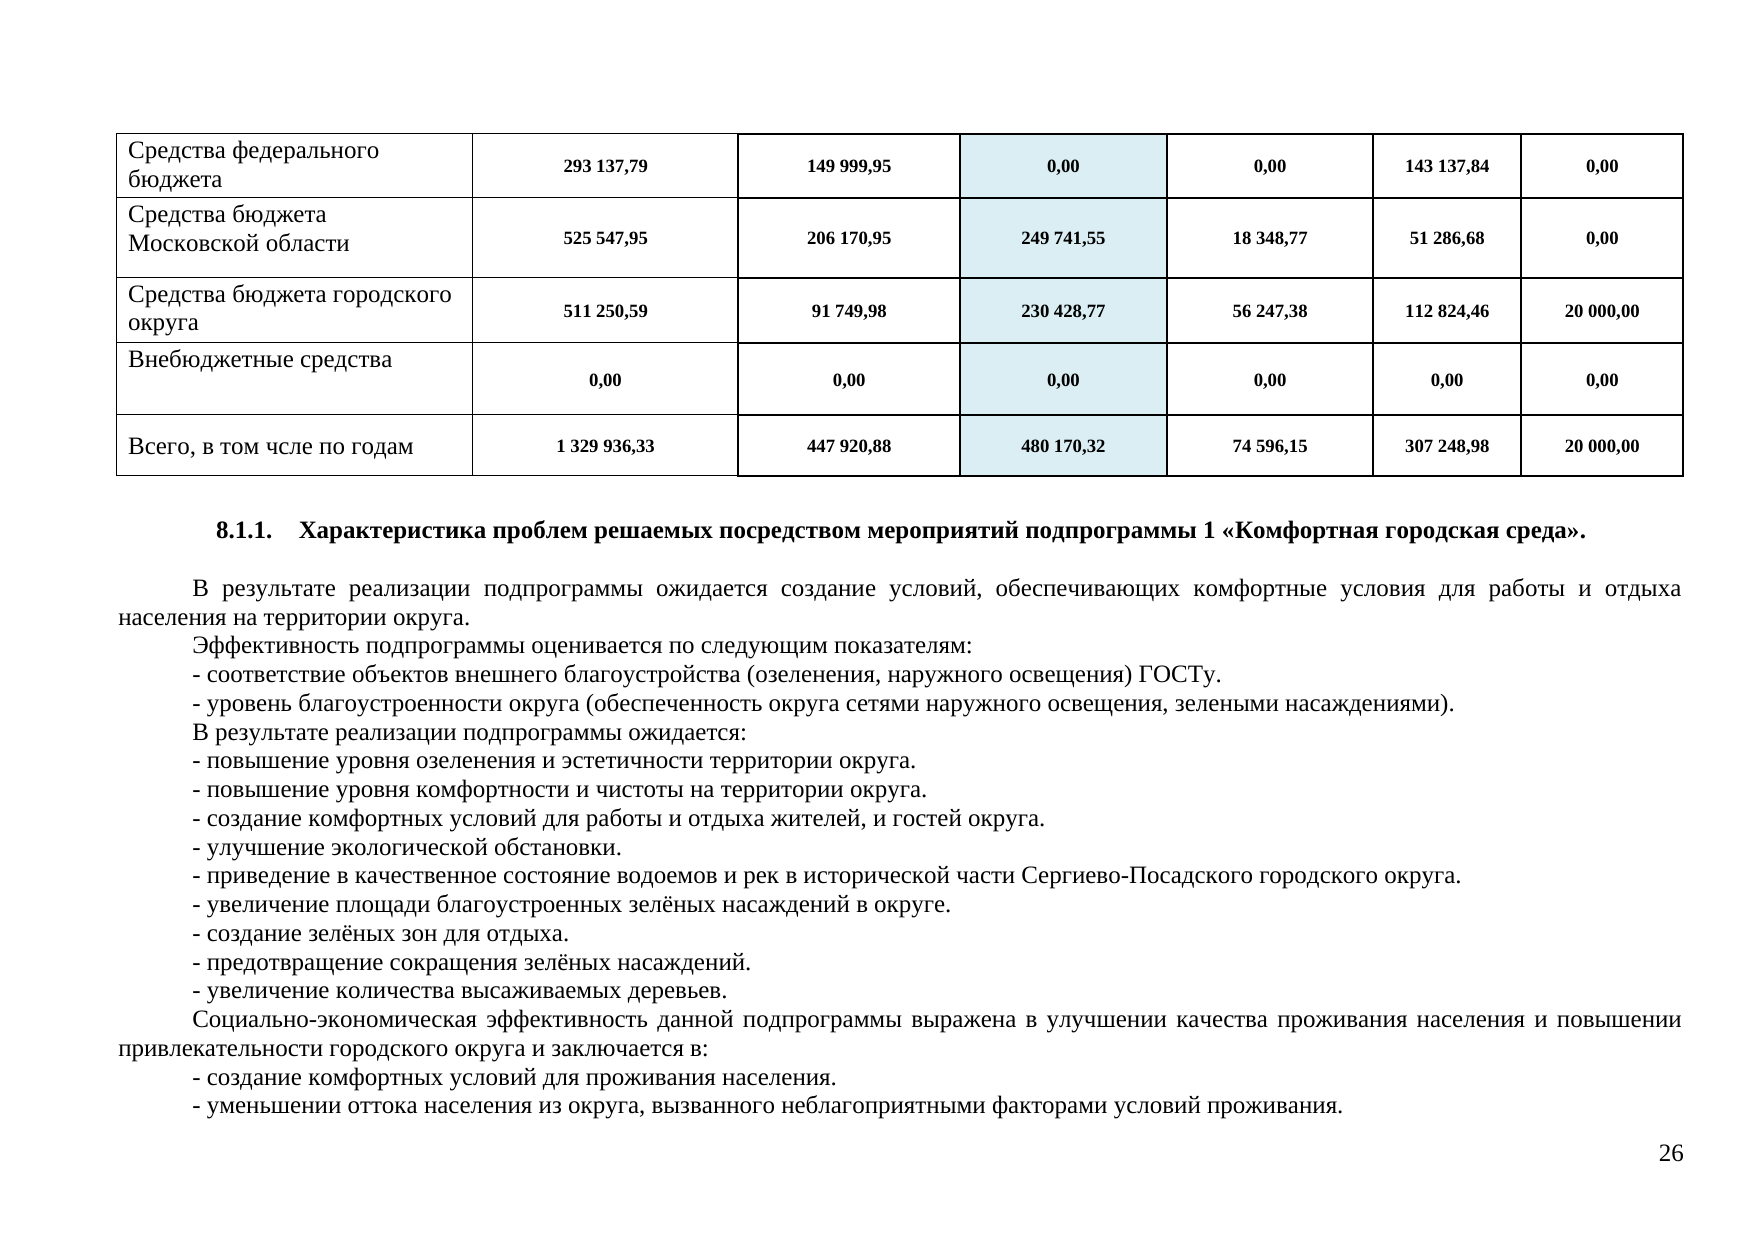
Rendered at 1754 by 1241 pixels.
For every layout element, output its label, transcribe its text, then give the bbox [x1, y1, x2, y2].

text - уровень благоустроенности округа (обеспеченность округа сетями наружного освещения, зелеными насаждениями). [118, 688, 1683, 717]
table_cell 74 596,15 [1168, 416, 1372, 475]
table_cell 0,00 [473, 343, 737, 414]
table_cell 511 250,59 [473, 278, 737, 342]
table_cell 206 170,95 [739, 199, 959, 277]
text - увеличение площади благоустроенных зелёных насаждений в округе. [118, 889, 1683, 918]
table_cell 1 329 936,33 [473, 415, 737, 475]
table_cell Внебюджетные средства [117, 343, 472, 414]
table_cell 447 920,88 [739, 416, 959, 475]
table_cell Средства бюджета городского округа [117, 278, 472, 342]
table_cell 0,00 [1522, 199, 1682, 277]
table_cell 112 824,46 [1374, 279, 1520, 342]
table_cell 0,00 [739, 344, 959, 414]
table_cell 525 547,95 [473, 198, 737, 277]
table_cell 20 000,00 [1522, 416, 1682, 475]
table_cell Средства бюджета Московской области [117, 198, 472, 277]
table_cell 0,00 [1522, 135, 1682, 197]
table_cell 0,00 [1168, 344, 1372, 414]
table_cell 0,00 [961, 135, 1166, 197]
text - увеличение количества высаживаемых деревьев. [118, 976, 1683, 1004]
text - повышение уровня комфортности и чистоты на территории округа. [118, 774, 1683, 803]
table_cell 0,00 [1374, 344, 1520, 414]
table_cell 0,00 [1168, 135, 1372, 197]
text - повышение уровня озеленения и эстетичности территории округа. [118, 746, 1683, 774]
table_cell 91 749,98 [739, 279, 959, 342]
table_cell 51 286,68 [1374, 199, 1520, 277]
table_cell Средства федерального бюджета [117, 134, 472, 197]
text - создание зелёных зон для отдыха. [118, 918, 1683, 947]
table_cell 249 741,55 [961, 199, 1166, 277]
text - предотвращение сокращения зелёных насаждений. [118, 947, 1683, 976]
text Социально-экономическая эффективность данной подпрограммы выражена в улучшении качества проживания населения и повышении привлекательности городского округа и заключается в: [118, 1004, 1683, 1062]
text - улучшение экологической обстановки. [118, 832, 1683, 861]
table_cell 18 348,77 [1168, 199, 1372, 277]
table_cell 307 248,98 [1374, 416, 1520, 475]
table_cell 293 137,79 [473, 134, 737, 197]
table_cell 230 428,77 [961, 279, 1166, 342]
table_cell Всего, в том чсле по годам [117, 415, 472, 475]
list Характеристика проблем решаемых посредством мероприятий подпрограммы 1 «Комфортная городская среда». [118, 516, 1683, 544]
table_cell 480 170,32 [961, 416, 1166, 475]
text - приведение в качественное состояние водоемов и рек в исторической части Сергиево-Посадского городского округа. [118, 861, 1683, 889]
text В результате реализации подпрограммы ожидается создание условий, обеспечивающих комфортные условия для работы и отдыха населения на территории округа. [118, 573, 1683, 631]
table_cell 20 000,00 [1522, 279, 1682, 342]
text Эффективность подпрограммы оценивается по следующим показателям: [118, 631, 1683, 659]
table_cell 0,00 [961, 344, 1166, 414]
text - создание комфортных условий для работы и отдыха жителей, и гостей округа. [118, 803, 1683, 832]
text - соответствие объектов внешнего благоустройства (озеленения, наружного освещения) ГОСТу. [118, 659, 1683, 688]
text В результате реализации подпрограммы ожидается: [118, 717, 1683, 746]
table_cell 0,00 [1522, 344, 1682, 414]
table_cell 143 137,84 [1374, 135, 1520, 197]
text - уменьшении оттока населения из округа, вызванного неблагоприятными факторами условий проживания. [118, 1091, 1683, 1119]
table_cell 149 999,95 [739, 135, 959, 197]
text - создание комфортных условий для проживания населения. [118, 1062, 1683, 1091]
table_cell 56 247,38 [1168, 279, 1372, 342]
